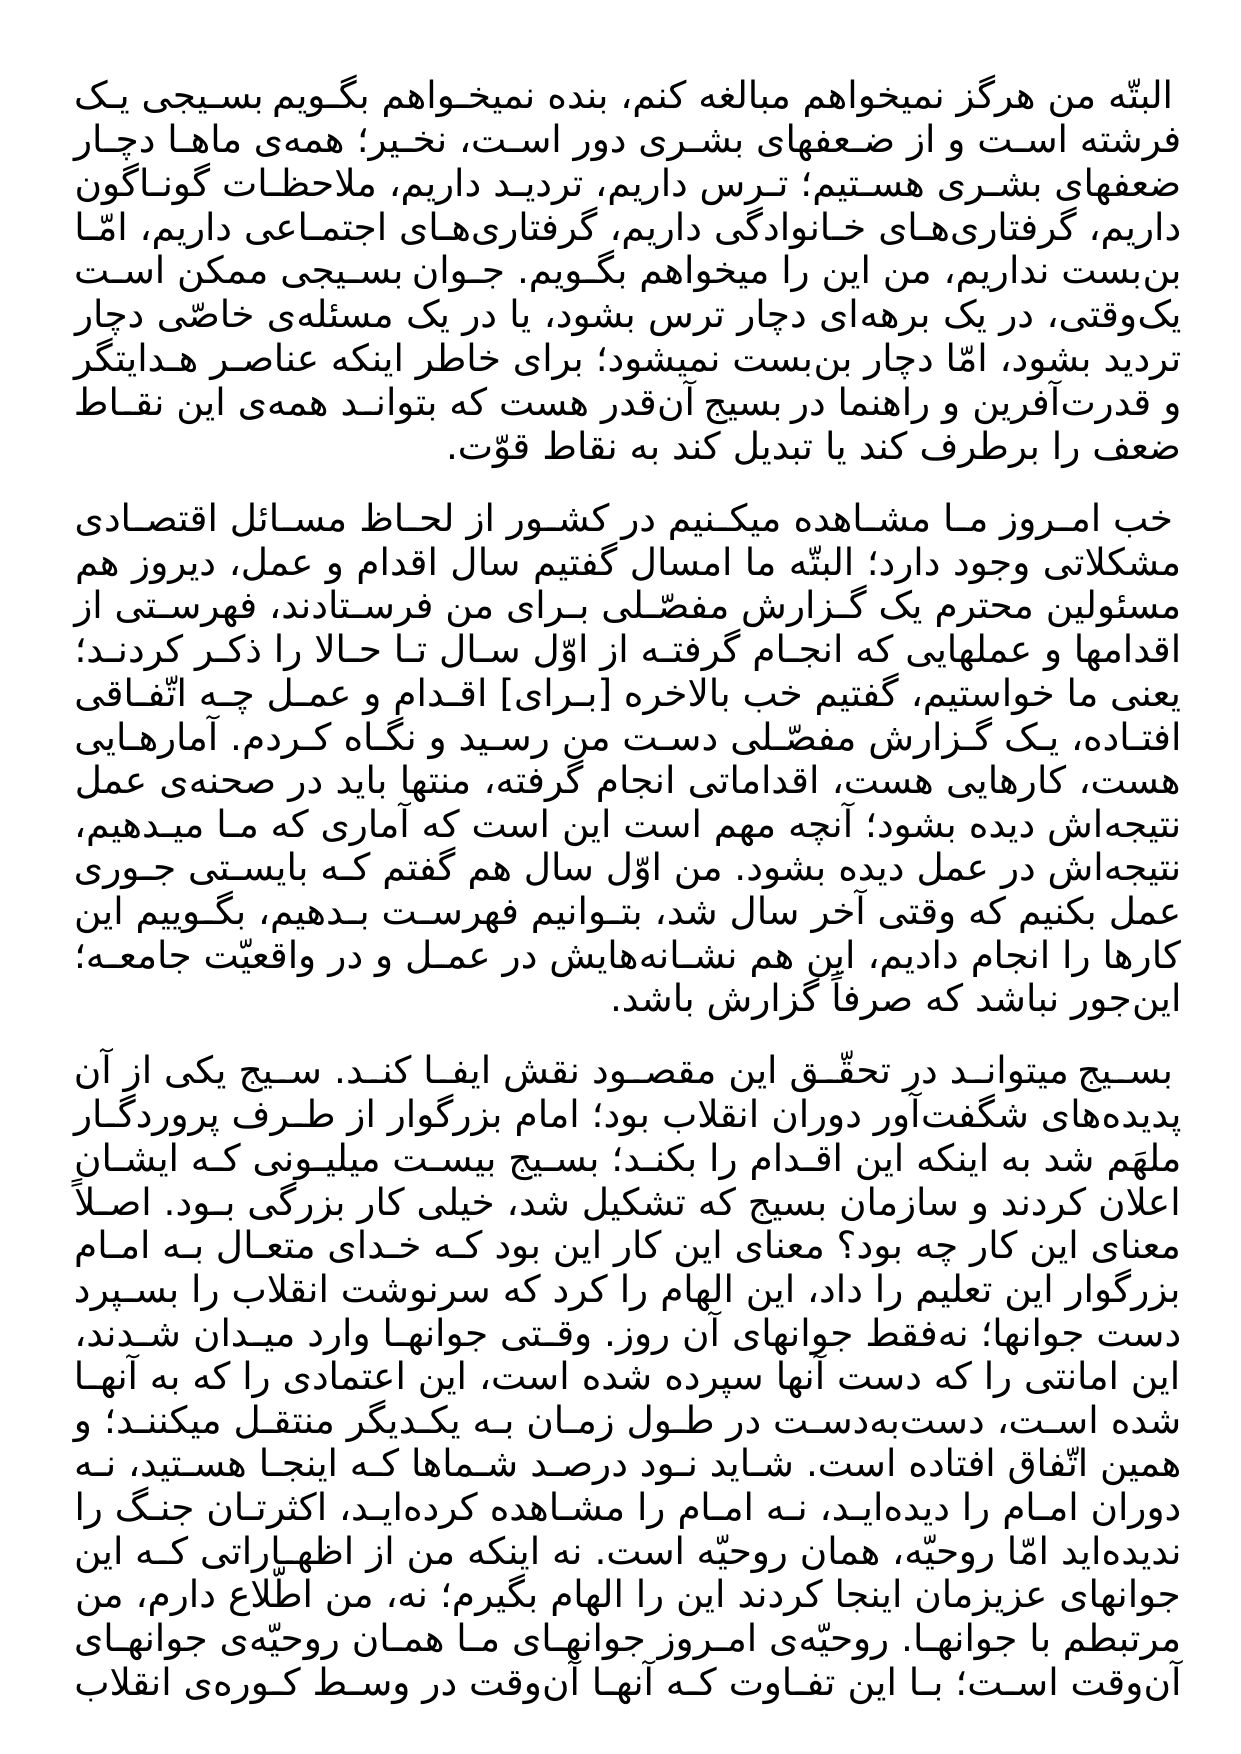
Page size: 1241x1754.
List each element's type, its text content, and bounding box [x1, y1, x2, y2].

text خب امروز ما مشاهده میکنیم در کشور از لحاظ مسائل اقتصادی مشکلاتی وجود دارد؛ البتّه ما امسال گفتیم سال اقدام و عمل، دیروز هم مسئولین محترم یک گزارش مفصّلی برای من فرستادند، فهرستی از اقدامها و عملهایی که انجام گرفته از اوّل سال تا حالا را ذکر کردند؛ یعنی ما خواستیم، گفتیم خب بالاخره [برای] اقدام و عمل چه اتّفاقی افتاده، یک گزارش مفصّلی دست من رسید و نگاه کردم. آمارهایی هست، کارهایی هست، اقداماتی انجام گرفته، منتها باید در صحنه‌ی عمل نتیجه‌اش دیده بشود؛ آنچه مهم است این است که آماری که ما میدهیم، نتیجه‌اش در عمل دیده بشود. من اوّل سال هم گفتم که بایستی جوری عمل بکنیم که وقتی آخر سال شد، بتوانیم فهرست بدهیم، بگوییم این کارها را انجام دادیم، این هم نشانه‌هایش در عمل و در واقعیّت جامعه؛ این‌جور نباشد که صرفاً گزارش باشد. [74, 496, 1181, 1021]
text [74, 1049, 1181, 1704]
text البتّه من هرگز نمیخواهم مبالغه کنم، بنده نمیخواهم بگویم بسیجی یک فرشته است و از ضعفهای بشری دور است، نخیر؛ همه‌ی ماها دچار ضعفهای بشری هستیم؛ ترس داریم، تردید داریم، ملاحظات گوناگون داریم، گرفتاری‌های خانوادگی داریم، گرفتاری‌های اجتماعی داریم، امّا بن‌بست نداریم، من این را میخواهم بگویم. جوان بسیجی ممکن است یک‌وقتی، در یک برهه‌ای دچار ترس بشود، یا در یک مسئله‌ی خاصّی دچار تردید بشود، امّا دچار بن‌بست نمیشود؛ برای خاطر اینکه عناصر هدایتگر و قدرت‌آفرین و راهنما در بسیج آن‌قدر هست که بتواند همه‌ی این نقاط ضعف را برطرف کند یا تبدیل کند به نقاط قوّت. [74, 74, 1181, 468]
